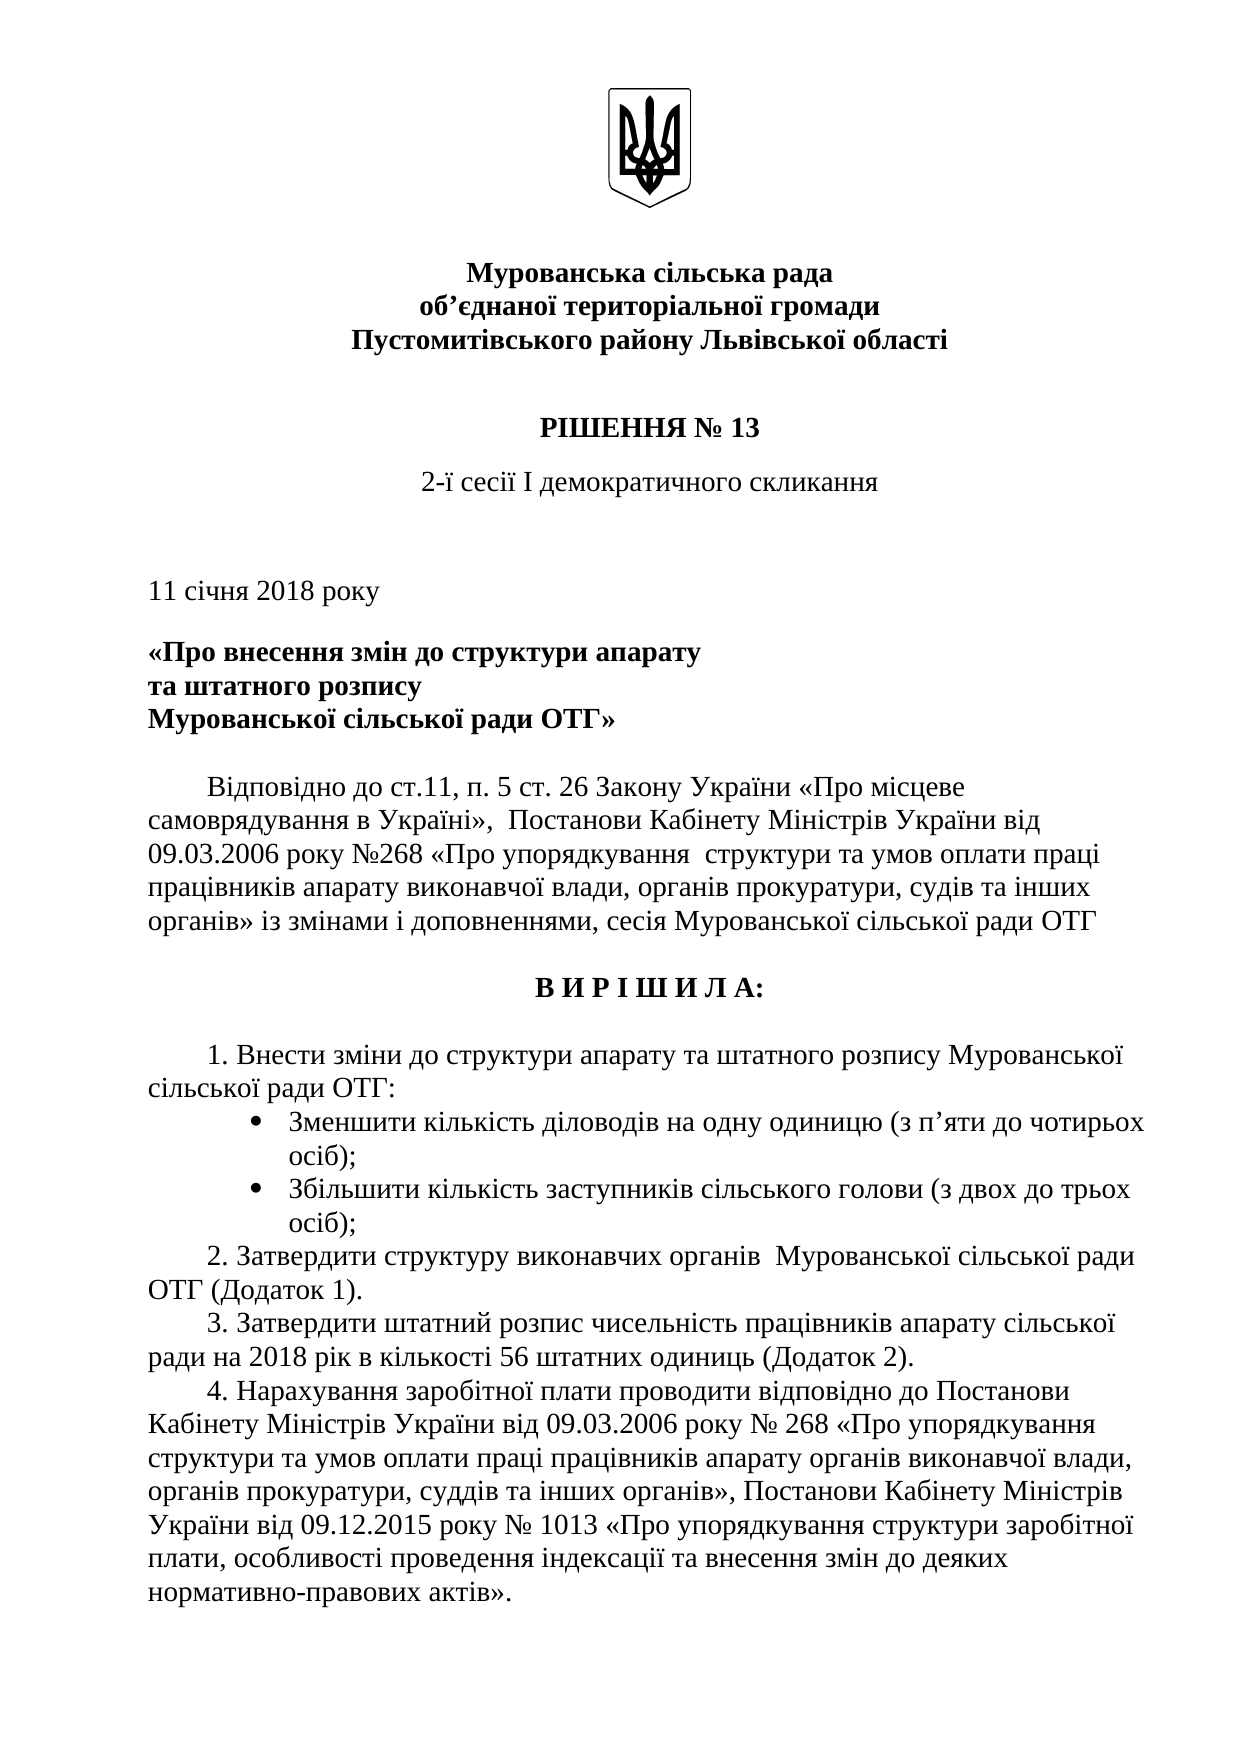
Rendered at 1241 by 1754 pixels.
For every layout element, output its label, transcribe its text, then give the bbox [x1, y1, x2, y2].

list Збільшити кількість заступників сільського голови (з двох до трьох осіб); [251, 1171, 1152, 1238]
text Мурованська сільська рада [148, 255, 1152, 288]
text В И Р І Ш И Л А: [148, 970, 1152, 1003]
text 11 січня 2018 року [148, 573, 1152, 607]
text РІШЕННЯ № 13 [148, 410, 1152, 443]
text об’єднаної територіальної громади [148, 288, 1152, 322]
text Відповідно до ст.11, п. 5 ст. 26 Закону України «Про місцеве самоврядування в Україні», Постанови Кабінету Міністрів України від 09.03.2006 року №268 «Про упорядкування структури та умов оплати праці працівників апарату виконавчої влади, органів прокуратури, судів та інших органів» із змінами і доповненнями, сесія Мурованської сільської ради ОТГ [148, 769, 1166, 936]
text «Про внесення змін до структури апарату [148, 634, 1152, 668]
picture [608, 88, 692, 209]
text Мурованської сільської ради ОТГ» [148, 702, 1152, 735]
text 2-ї сесії І демократичного скликання [148, 464, 1152, 498]
list Нарахування заробітної плати проводити відповідно до Постанови Кабінету Міністрів України від 09.03.2006 року № 268 «Про упорядкування структури та умов оплати праці працівників апарату органів виконавчої влади, органів прокуратури, суддів та інших органів», Постанови Кабінету Міністрів України від 09.12.2015 року № 1013 «Про упорядкування структури заробітної плати, особливості проведення індексації та внесення змін до деяких нормативно-правових актів». [148, 1373, 1152, 1607]
list Зменшити кількість діловодів на одну одиницю (з п’яти до чотирьох осіб); [251, 1104, 1152, 1171]
list Внести зміни до структури апарату та штатного розпису Мурованської сільської ради ОТГ: [148, 1037, 1152, 1104]
list Затвердити структуру виконавчих органів Мурованської сільської ради ОТГ (Додаток 1). [148, 1238, 1152, 1306]
text Пустомитівського району Львівської області [148, 322, 1152, 356]
text та штатного розпису [148, 668, 1152, 702]
list Затвердити штатний розпис чисельність працівників апарату сільської ради на 2018 рік в кількості 56 штатних одиниць (Додаток 2). [148, 1306, 1152, 1373]
